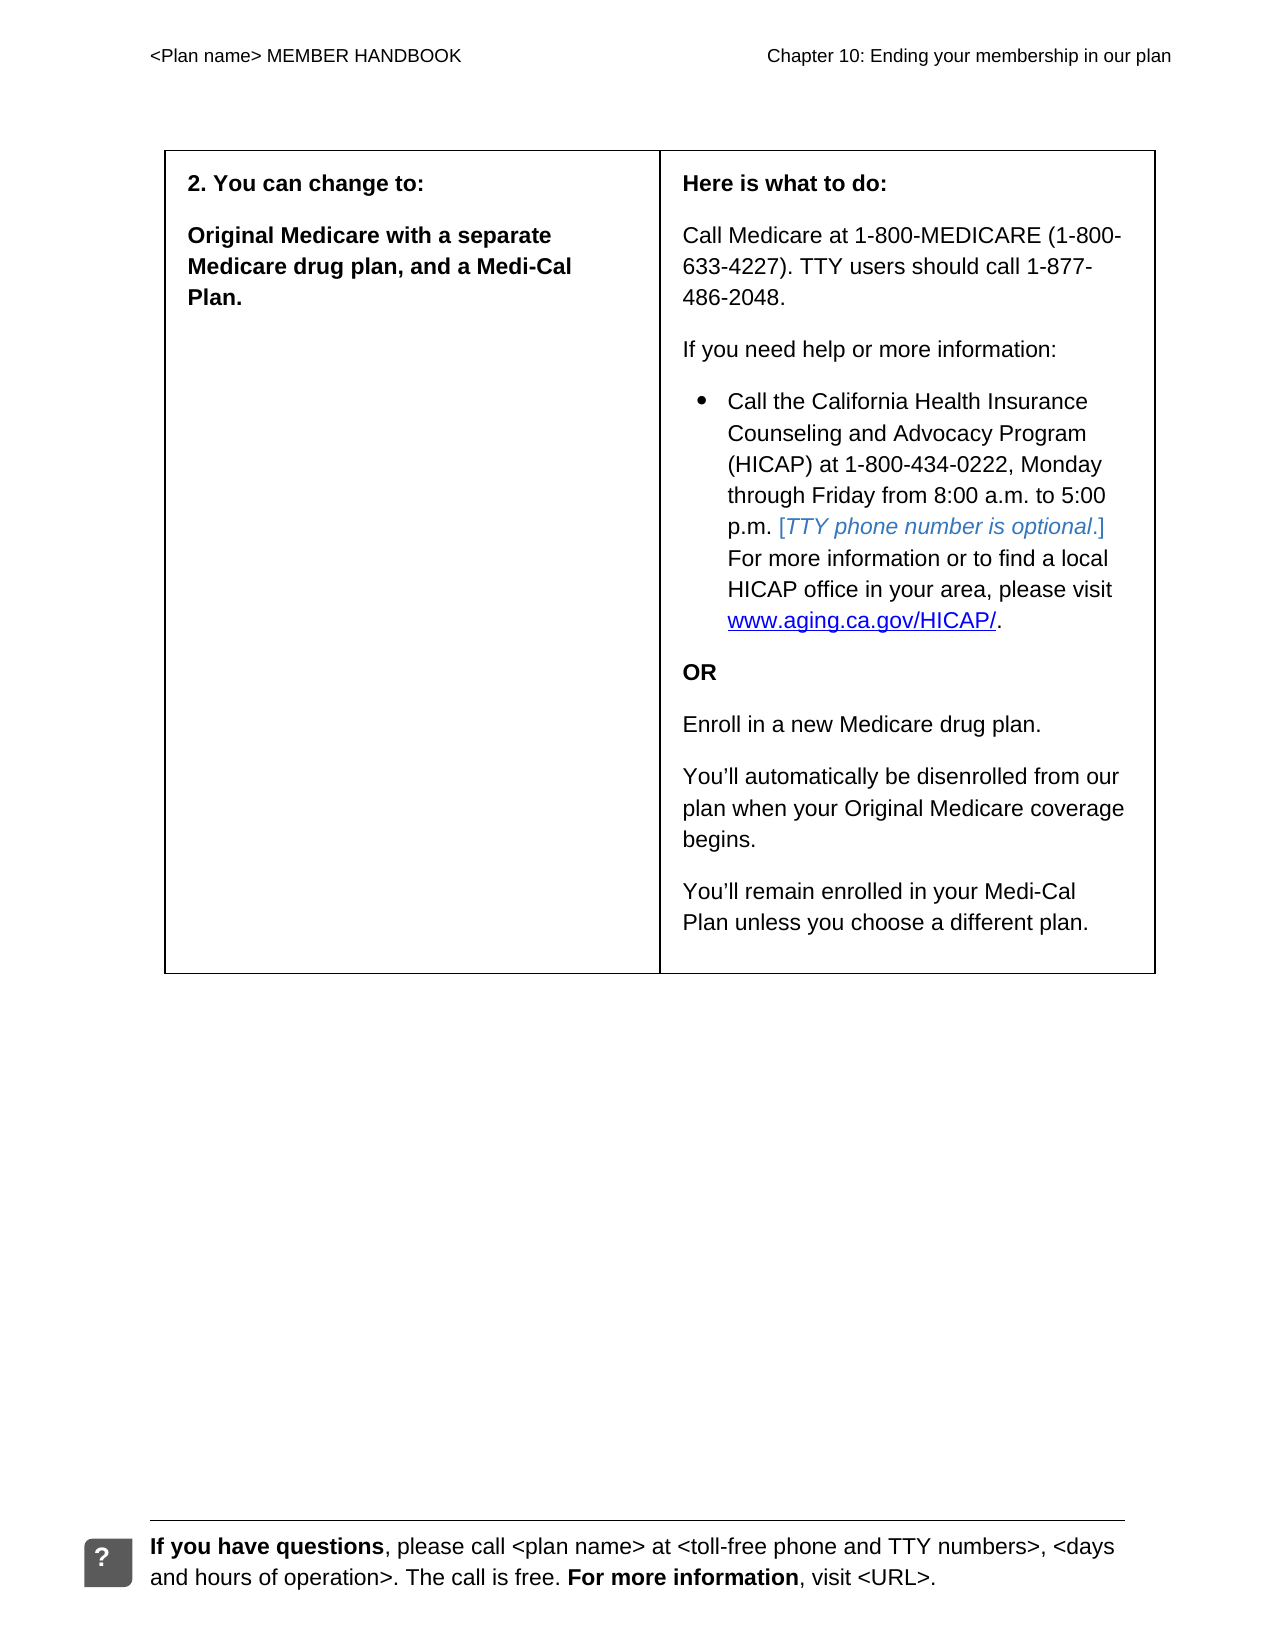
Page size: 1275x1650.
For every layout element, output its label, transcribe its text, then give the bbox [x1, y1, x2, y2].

table_cell Here is what to do: Call Medicare at 1-800-MEDICARE (1-800-633-4227). TTY users should call 1-877-486-2048. If you need help or more information: Call the California Health Insurance Counseling and Advocacy Program (HICAP) at 1-800-434-0222, Monday through Friday from 8:00 a.m. to 5:00 p.m. [TTY phone number is optional.] For more information or to find a local HICAP office in your area, please visit www.aging.ca.gov/HICAP/. OR Enroll in a new Medicare drug plan. You’ll automatically be disenrolled from our plan when your Original Medicare coverage begins. You’ll remain enrolled in your Medi-Cal Plan unless you choose a different plan. [661, 151, 1154, 973]
table_cell 2. You can change to: Original Medicare with a separate Medicare drug plan, and a Medi-Cal Plan. [166, 151, 659, 973]
